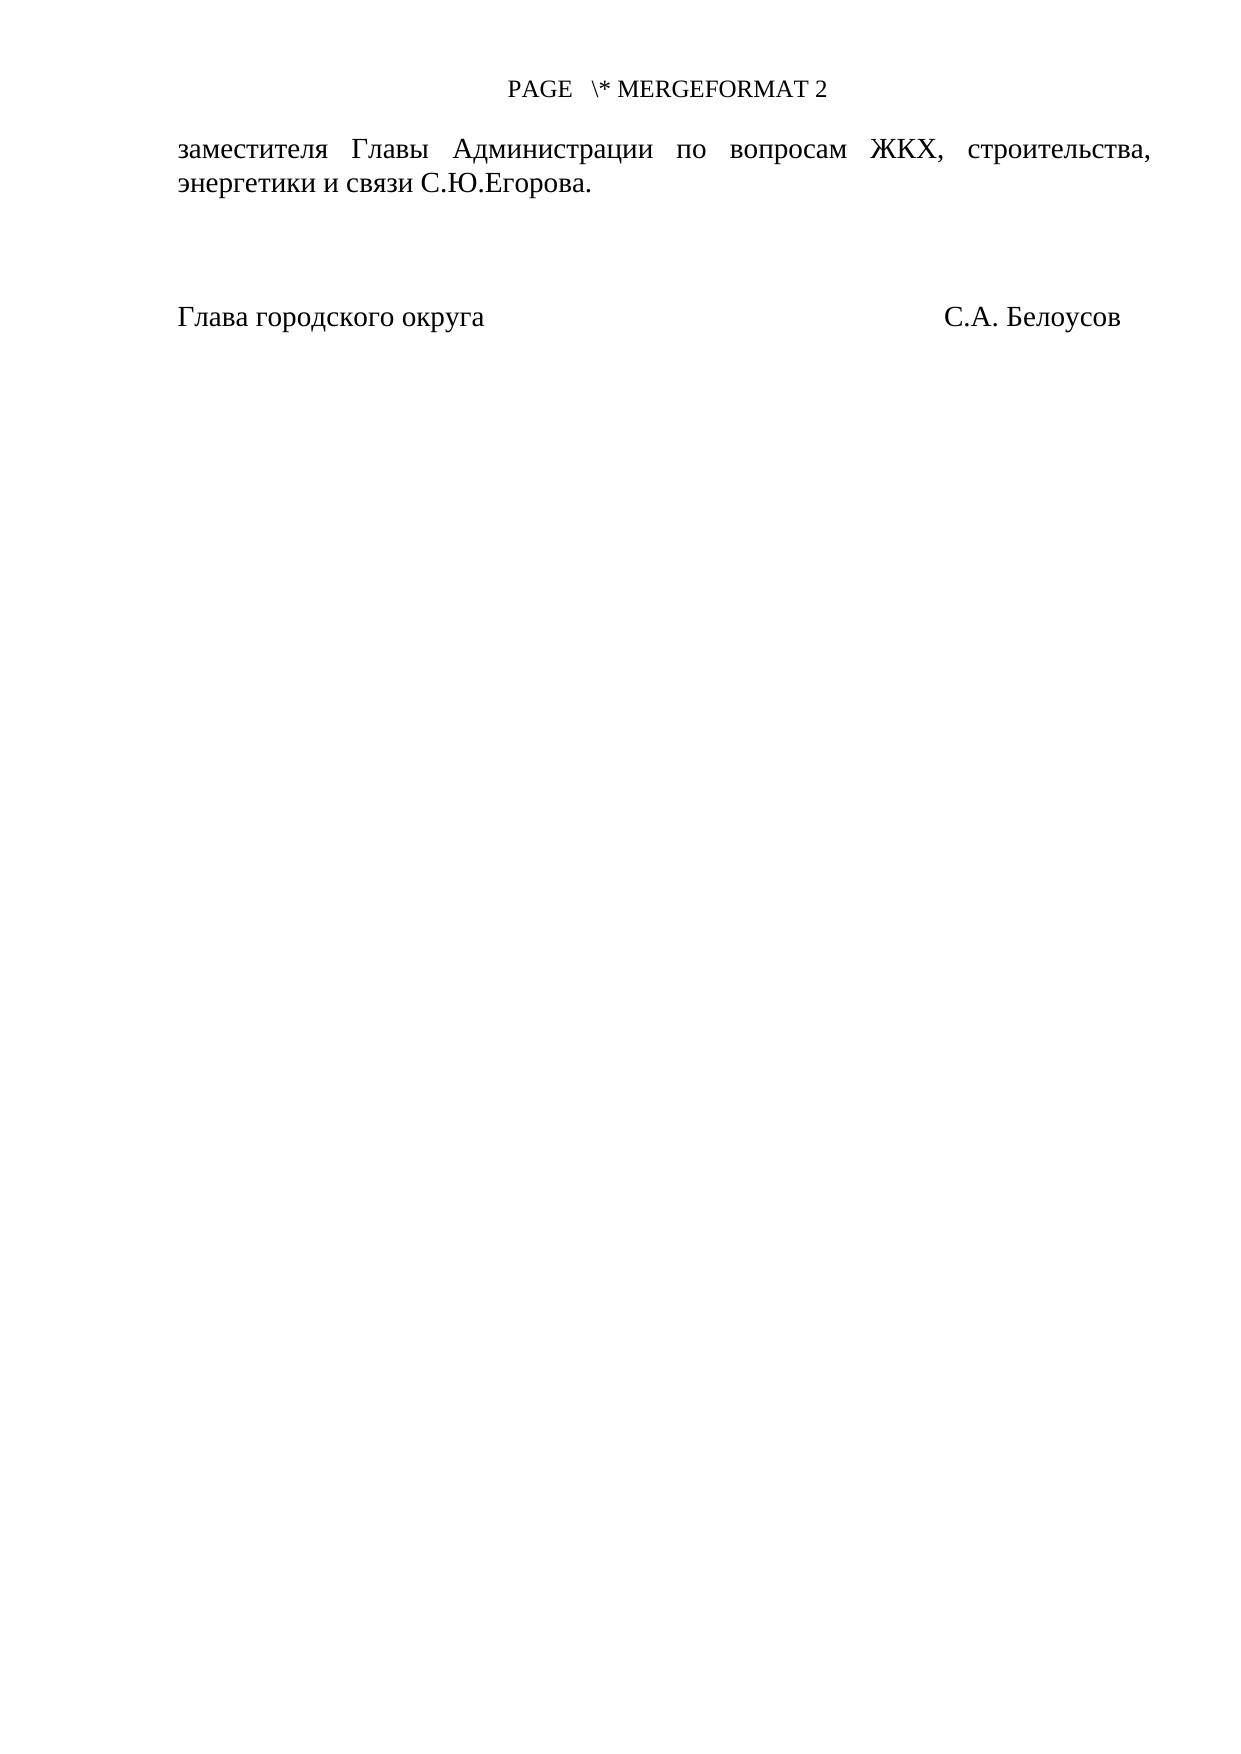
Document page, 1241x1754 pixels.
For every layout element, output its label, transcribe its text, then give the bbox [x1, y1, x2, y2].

text Глава городского округа С.А. Белоусов [177, 299, 1152, 332]
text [177, 131, 1152, 198]
